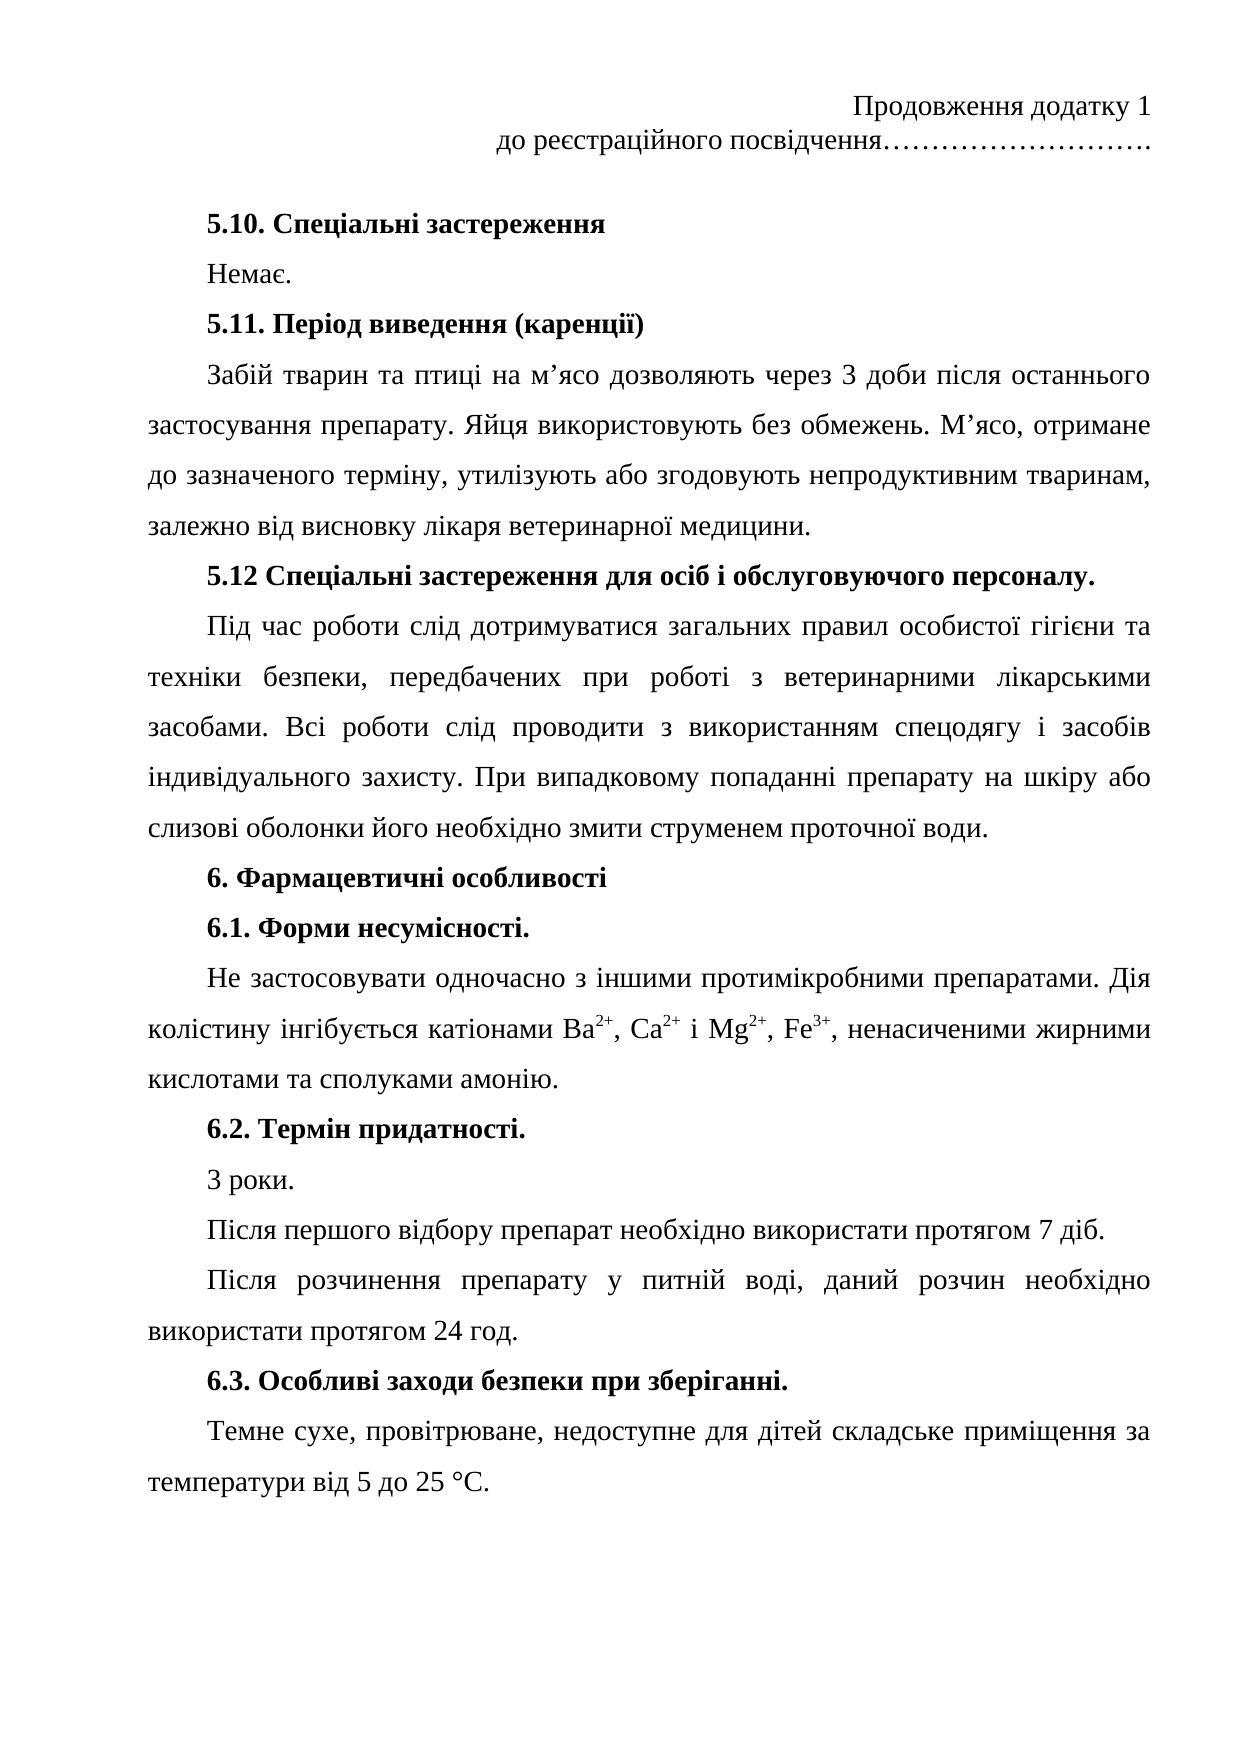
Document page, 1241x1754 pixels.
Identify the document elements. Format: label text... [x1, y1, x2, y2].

text 6.2. Термін придатності. [148, 1112, 1152, 1145]
text 6. Фармацевтичні особливості [148, 860, 1152, 893]
text 5.10. Спеціальні застереження [148, 206, 1152, 239]
text 5.11. Період виведення (каренції) [148, 307, 1152, 340]
text Забій тварин та птиці на м’ясо дозволяють через 3 доби після останнього застосування препарату. Яйця використовують без обмежень. М’ясо, отримане до зазначеного терміну, утилізують або згодовують непродуктивним тваринам, залежно від висновку лікаря ветеринарної медицини. [148, 357, 1152, 541]
text Під час роботи слід дотримуватися загальних правил особистої гігієни та техніки безпеки, передбачених при роботі з ветеринарними лікарськими засобами. Всі роботи слід проводити з використанням спецодягу і засобів індивідуального захисту. При випадковому попаданні препарату на шкіру або слизові оболонки його необхідно змити струменем проточної води. [148, 608, 1152, 843]
text 6.3. Особливі заходи безпеки при зберіганні. [148, 1363, 1152, 1397]
text Після першого відбору препарат необхідно використати протягом 7 діб. [148, 1212, 1152, 1246]
text Не застосовувати одночасно з іншими протимікробними препаратами. Дія колістину інгібується катіонами Ba2+, Ca2+ і Mg2+, Fe3+, ненасиченими жирними кислотами та сполуками амонію. [148, 961, 1152, 1095]
text 6.1. Форми несумісності. [148, 910, 1152, 944]
text Темне сухе, провітрюване, недоступне для дітей складське приміщення за температури від 5 до 25 °С. [148, 1413, 1152, 1497]
text Після розчинення препарату у питній воді, даний розчин необхідно використати протягом 24 год. [148, 1262, 1152, 1346]
text Продовження додатку 1 [148, 88, 1152, 122]
text 5.12 Спеціальні застереження для осіб і обслуговуючого персоналу. [148, 558, 1152, 592]
text Немає. [148, 256, 1152, 290]
text 3 роки. [148, 1162, 1152, 1195]
text до реєстраційного посвідчення………………………. [148, 122, 1152, 156]
